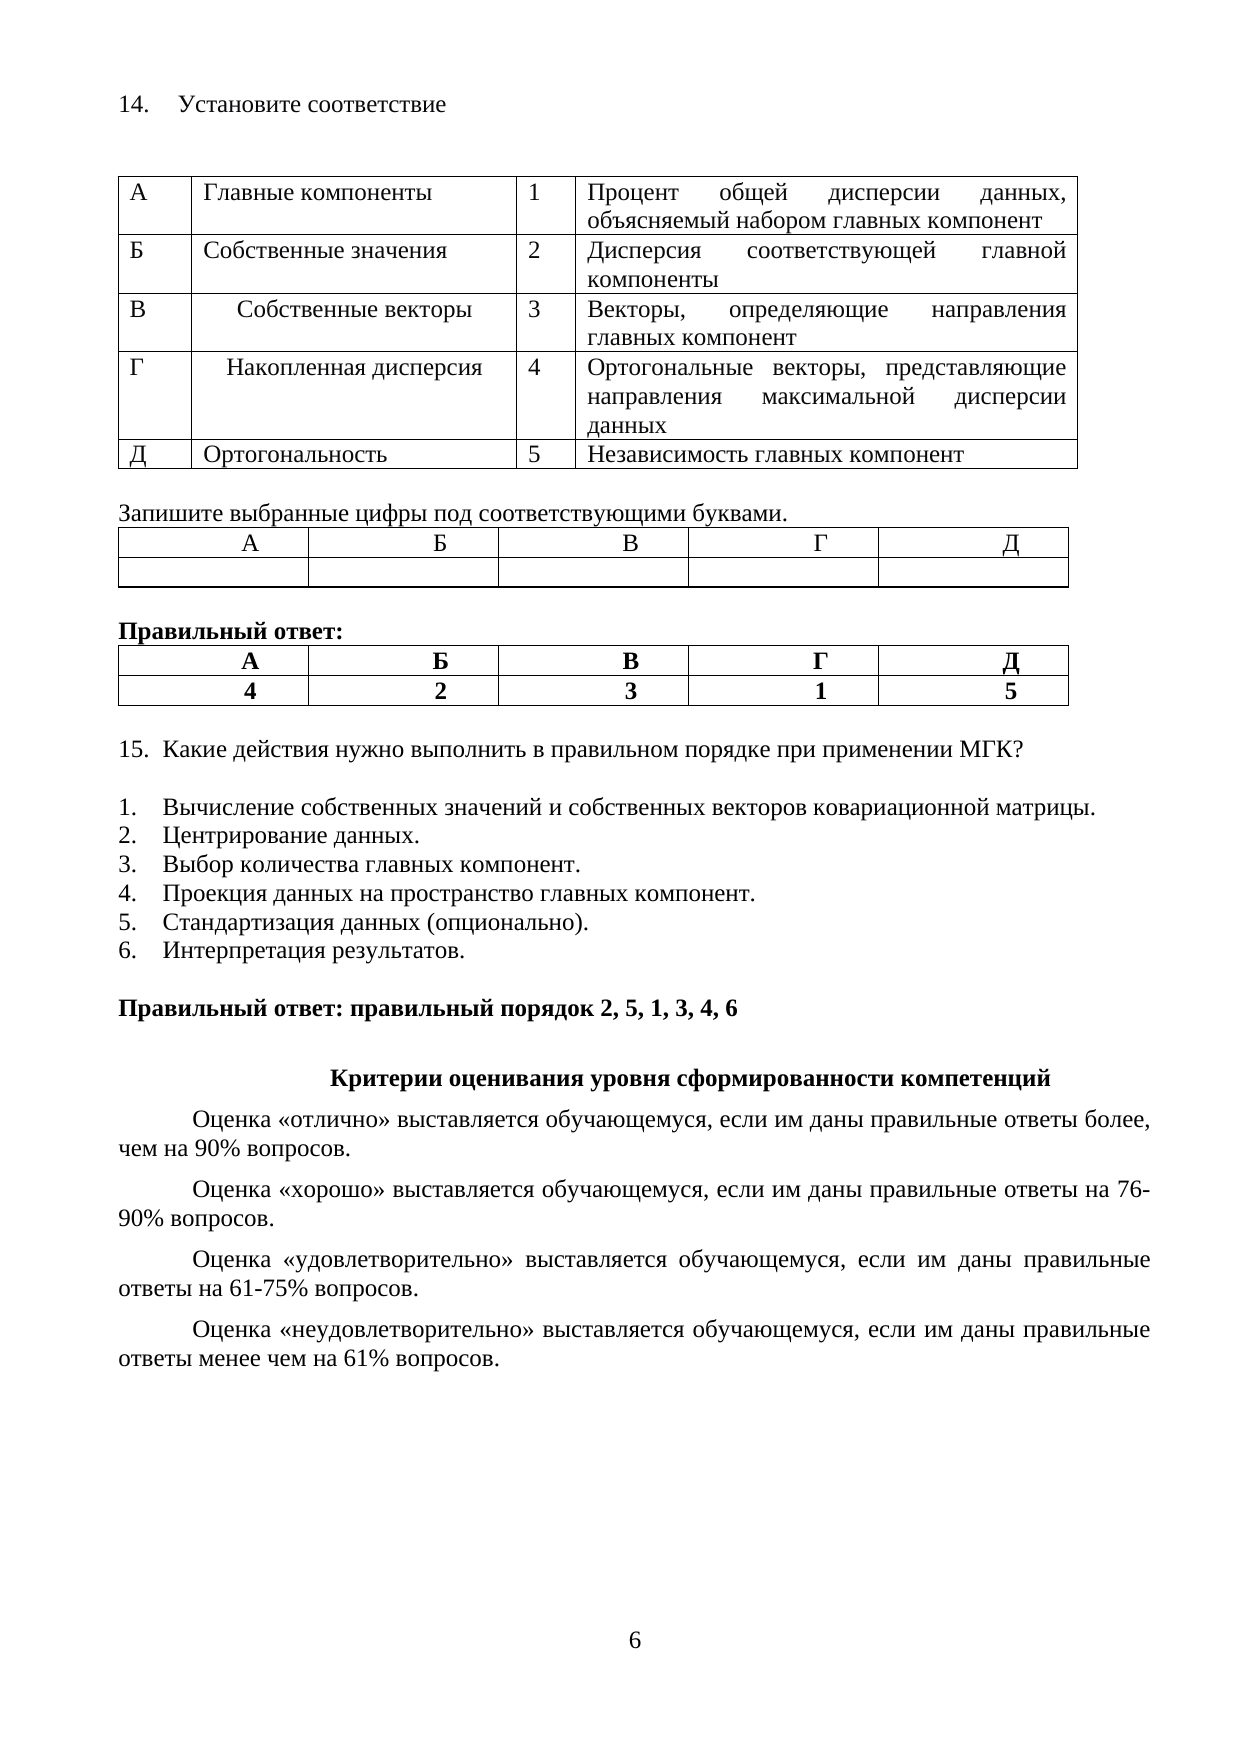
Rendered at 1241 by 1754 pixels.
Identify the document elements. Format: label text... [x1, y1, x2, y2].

table_header А [119, 528, 308, 557]
list Проекция данных на пространство главных компонент. [118, 878, 1152, 907]
table_cell Ортогональность [192, 440, 516, 468]
table_cell 4 [119, 676, 308, 704]
table_cell В [119, 294, 191, 351]
table_header А [119, 177, 191, 234]
table_cell [309, 558, 498, 586]
table_cell 2 [517, 235, 575, 293]
list Вычисление собственных значений и собственных векторов ковариационной матрицы. [118, 792, 1152, 821]
table_cell Дисперсия соответствующей главной компоненты [576, 235, 1077, 293]
text Оценка «удовлетворительно» выставляется обучающемуся, если им даны правильные ответы на 61-75% вопросов. [118, 1244, 1152, 1302]
table_cell 4 [517, 352, 575, 438]
table_cell 5 [517, 440, 575, 468]
list Стандартизация данных (опционально). [118, 907, 1152, 936]
table_cell 3 [499, 676, 688, 704]
table_header Б [309, 528, 498, 557]
table_cell [879, 558, 1068, 586]
list Центрирование данных. [118, 821, 1152, 849]
text Правильный ответ: [118, 616, 1152, 645]
table_cell 3 [517, 294, 575, 351]
table_cell 1 [689, 676, 878, 704]
list Интерпретация результатов. [118, 936, 1152, 964]
table_header А [119, 646, 308, 675]
text Критерии оценивания уровня сформированности компетенций [229, 1063, 1152, 1092]
table_cell Д [119, 440, 191, 468]
table_header Б [309, 646, 498, 675]
table_header В [499, 646, 688, 675]
table_cell Накопленная дисперсия [192, 352, 516, 438]
text Запишите выбранные цифры под соответствующими буквами. [118, 498, 1152, 527]
table_cell 2 [309, 676, 498, 704]
text Правильный ответ: правильный порядок 2, 5, 1, 3, 4, 6 [118, 993, 1152, 1022]
table_cell Векторы, определяющие направления главных компонент [576, 294, 1077, 351]
table_cell Собственные значения [192, 235, 516, 293]
table_cell [119, 558, 308, 586]
table_cell Ортогональные векторы, представляющие направления максимальной дисперсии данных [576, 352, 1077, 438]
table_cell 5 [879, 676, 1068, 704]
table_header 1 [517, 177, 575, 234]
list Установите соответствие [118, 89, 1152, 117]
table_header Г [689, 528, 878, 557]
table_cell Собственные векторы [192, 294, 516, 351]
table_header В [499, 528, 688, 557]
text Оценка «хорошо» выставляется обучающемуся, если им даны правильные ответы на 76-90% вопросов. [118, 1174, 1152, 1232]
table_header Д [879, 646, 1068, 675]
table_cell [499, 558, 688, 586]
text Оценка «отлично» выставляется обучающемуся, если им даны правильные ответы более, чем на 90% вопросов. [118, 1104, 1152, 1162]
table_header Д [879, 528, 1068, 557]
list Выбор количества главных компонент. [118, 849, 1152, 878]
table_cell Независимость главных компонент [576, 440, 1077, 468]
table_header Г [689, 646, 878, 675]
text Оценка «неудовлетворительно» выставляется обучающемуся, если им даны правильные ответы менее чем на 61% вопросов. [118, 1314, 1152, 1372]
table_header Процент общей дисперсии данных, объясняемый набором главных компонент [576, 177, 1077, 234]
list Какие действия нужно выполнить в правильном порядке при применении МГК? [118, 734, 1152, 763]
table_header Главные компоненты [192, 177, 516, 234]
table_cell Б [119, 235, 191, 293]
table_cell [689, 558, 878, 586]
table_cell Г [119, 352, 191, 438]
